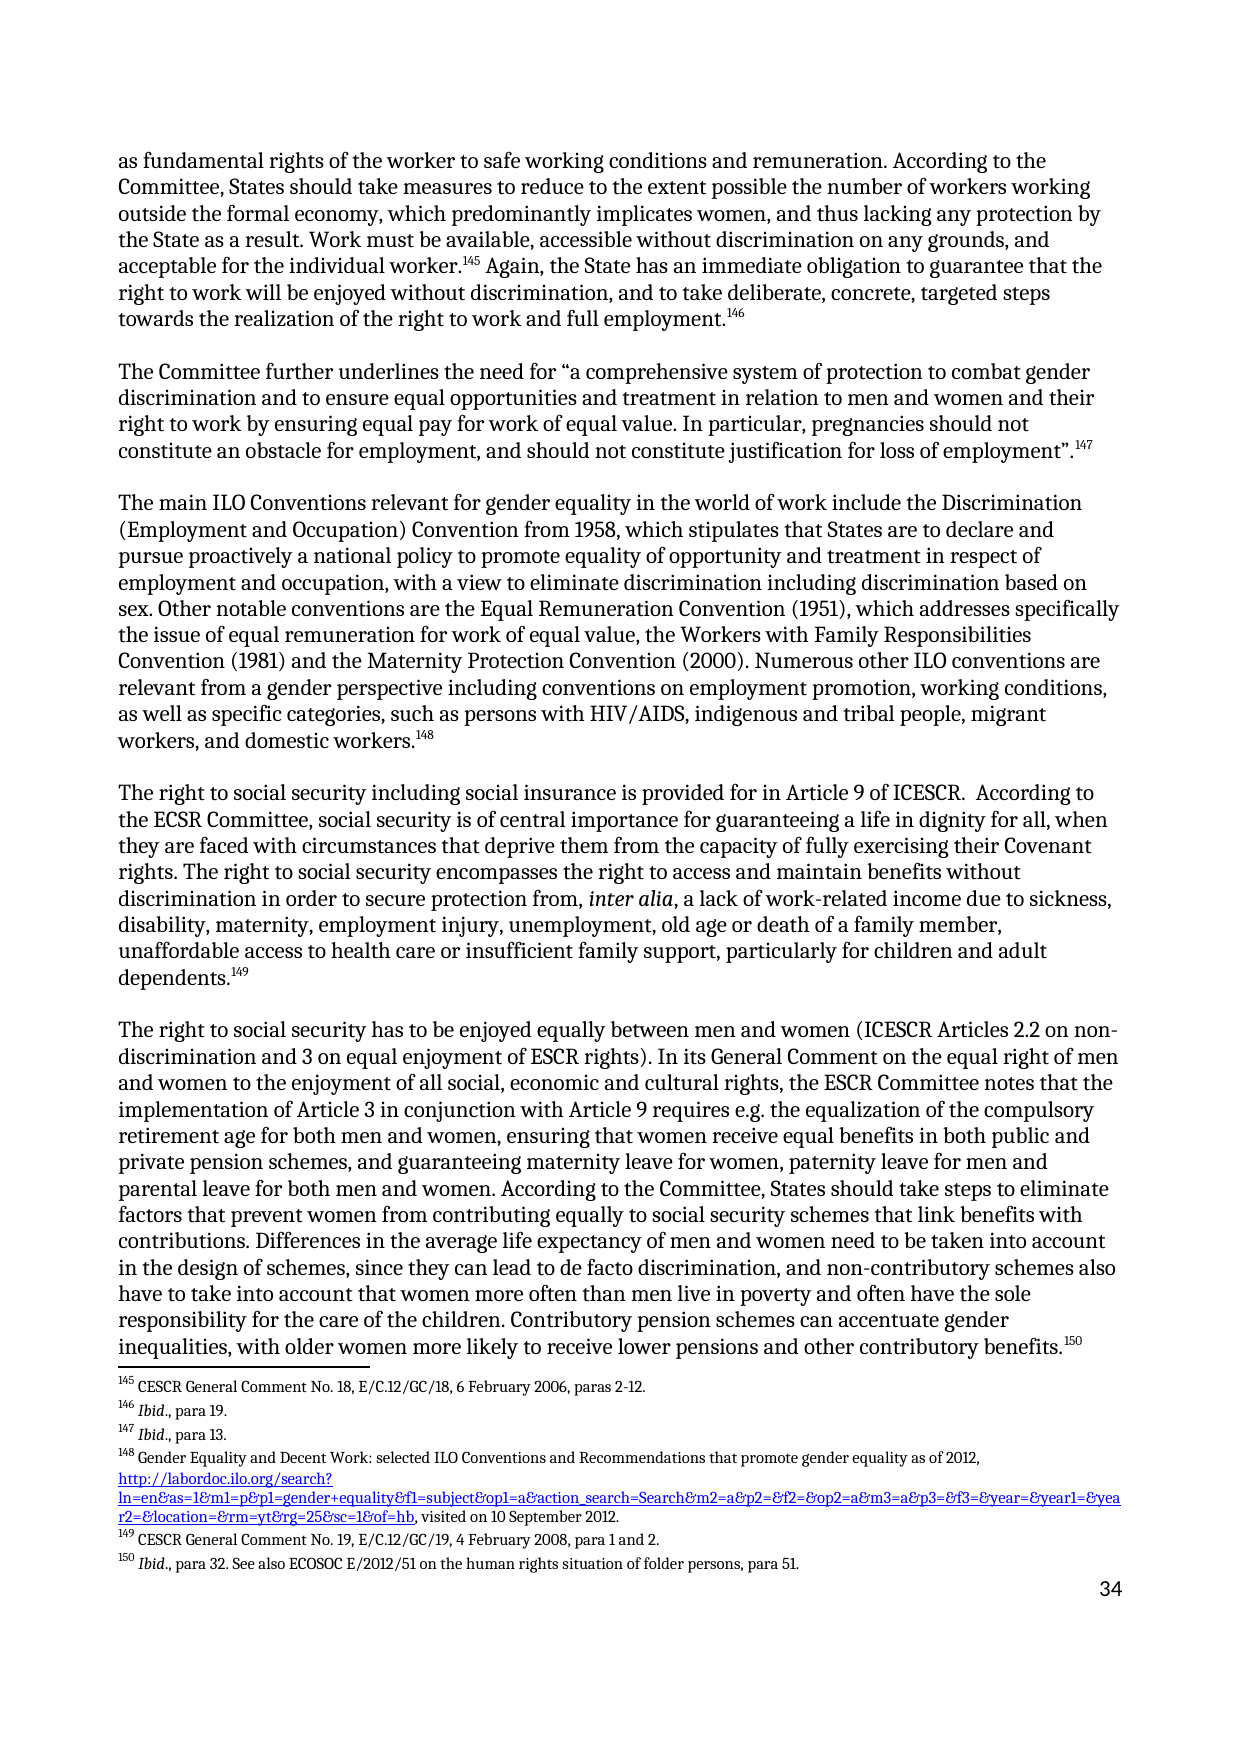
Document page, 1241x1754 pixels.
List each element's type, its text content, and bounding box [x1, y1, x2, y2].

text The main ILO Conventions relevant for gender equality in the world of work include the Discrimination (Employment and Occupation) Convention from 1958, which stipulates that States are to declare and pursue proactively a national policy to promote equality of opportunity and treatment in respect of employment and occupation, with a view to eliminate discrimination including discrimination based on sex. Other notable conventions are the Equal Remuneration Convention (1951), which addresses specifically the issue of equal remuneration for work of equal value, the Workers with Family Responsibilities Convention (1981) and the Maternity Protection Convention (2000). Numerous other ILO conventions are relevant from a gender perspective including conventions on employment promotion, working conditions, as well as specific categories, such as persons with HIV/AIDS, indigenous and tribal people, migrant workers, and domestic workers. [118, 490, 1122, 754]
text The Committee further underlines the need for “a comprehensive system of protection to combat gender discrimination and to ensure equal opportunities and treatment in relation to men and women and their right to work by ensuring equal pay for work of equal value. In particular, pregnancies should not constitute an obstacle for employment, and should not constitute justification for loss of employment”. [118, 358, 1122, 464]
text The right to social security including social insurance is provided for in Article 9 of ICESCR. According to the ECSR Committee, social security is of central importance for guaranteeing a life in dignity for all, when they are faced with circumstances that deprive them from the capacity of fully exercising their Covenant rights. The right to social security encompasses the right to access and maintain benefits without discrimination in order to secure protection from, inter alia, a lack of work-related income due to sickness, disability, maternity, employment injury, unemployment, old age or death of a family member, unaffordable access to health care or insufficient family support, particularly for children and adult dependents. [118, 780, 1122, 991]
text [118, 1017, 1122, 1360]
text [118, 148, 1122, 332]
